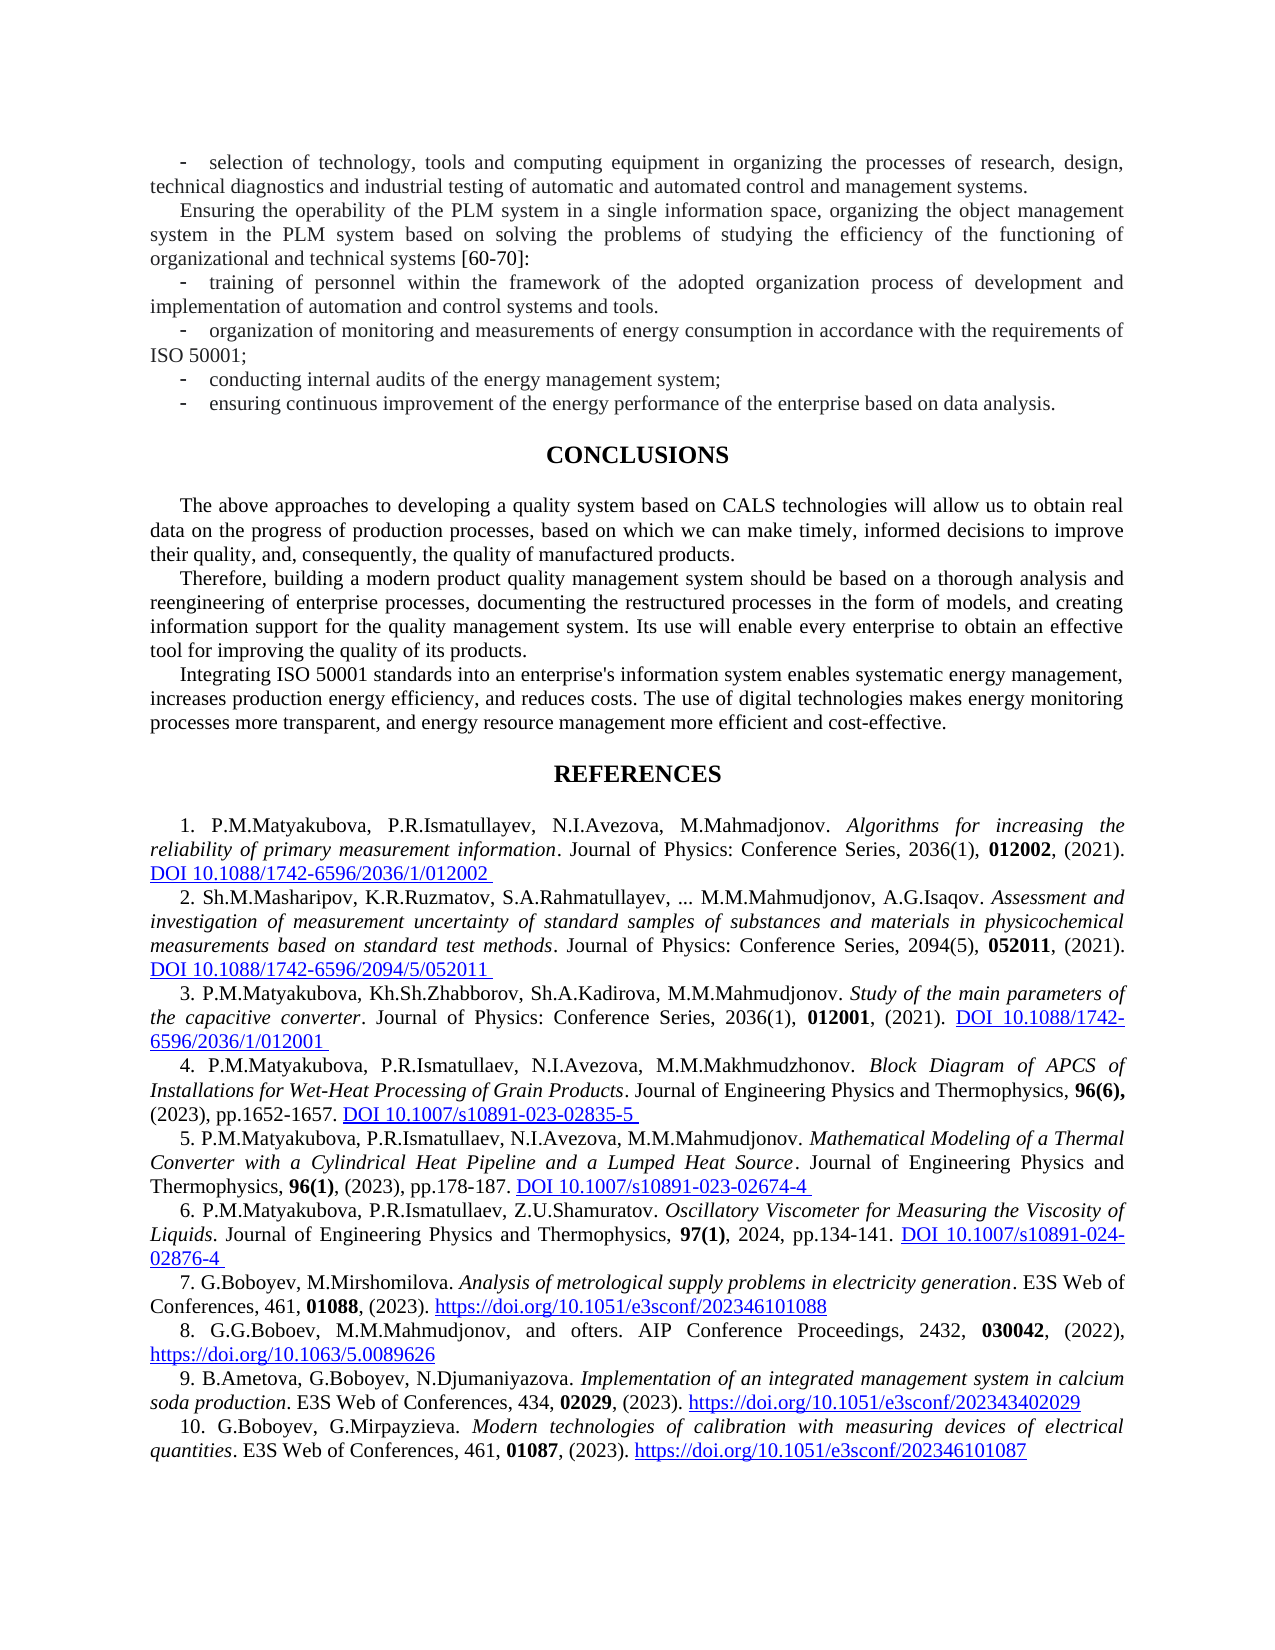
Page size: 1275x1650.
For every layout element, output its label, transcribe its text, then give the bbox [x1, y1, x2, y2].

text 7. G.Boboyev, М.Mirshomilova. Analysis of metrological supply problems in electricity generation. E3S Web of Conferences, 461, 01088, (2023). https://doi.org/10.1051/e3sconf/202346101088 [150, 1270, 1125, 1318]
text REFERENCES [150, 759, 1125, 788]
text Ensuring the operability of the PLM system in a single information space, organizing the object management system in the PLM system based on solving the problems of studying the efficiency of the functioning of organizational and technical systems [60-70]: [150, 198, 1125, 270]
list organization of monitoring and measurements of energy consumption in accordance with the requirements of ISO 50001; [150, 318, 1125, 367]
text 2. Sh.M.Masharipov, K.R.Ruzmatov, S.A.Rahmatullayev, ... M.M.Mahmudjonov, A.G.Isaqov. Assessment and investigation of measurement uncertainty of standard samples of substances and materials in physicochemical measurements based on standard test methods. Journal of Physics: Conference Series, 2094(5), 052011, (2021). DOI 10.1088/1742-6596/2094/5/052011 [150, 885, 1125, 981]
list training of personnel within the framework of the adopted organization process of development and implementation of automation and control systems and tools. [150, 270, 1125, 318]
text 10. G.Boboyev, G.Mirpayzieva. Modern technologies of calibration with measuring devices of electrical quantities. E3S Web of Conferences, 461, 01087, (2023). https://doi.org/10.1051/e3sconf/202346101087 [150, 1414, 1125, 1462]
text 6. P.M.Matyakubova, P.R.Ismatullaev, Z.U.Shamuratov. Oscillatory Viscometer for Measuring the Viscosity of Liquids. Journal of Engineering Physics and Thermophysics, 97(1), 2024, pp.134-141. DOI 10.1007/s10891-024-02876-4 [150, 1198, 1125, 1270]
text 9. B.Ametova, G.Boboyev, N.Djumaniyazova. Implementation of an integrated management system in calcium soda production. E3S Web of Conferences, 434, 02029, (2023). https://doi.org/10.1051/e3sconf/202343402029 [150, 1366, 1125, 1414]
list selection of technology, tools and computing equipment in organizing the processes of research, design, technical diagnostics and industrial testing of automatic and automated control and management systems. [150, 150, 1125, 198]
text 8. G.G.Boboev, M.M.Mahmudjonov, and ofters. AIP Conference Proceedings, 2432, 030042, (2022), https://doi.org/10.1063/5.0089626 [150, 1318, 1125, 1366]
text CONCLUSIONS [150, 440, 1125, 468]
text 1. P.M.Matyakubova, P.R.Ismatullayev, N.I.Avezova, M.Mahmadjonov. Algorithms for increasing the reliability of primary measurement information. Journal of Physics: Conference Series, 2036(1), 012002, (2021). DOI 10.1088/1742-6596/2036/1/012002 [150, 813, 1125, 885]
text Therefore, building a modern product quality management system should be based on a thorough analysis and reengineering of enterprise processes, documenting the restructured processes in the form of models, and creating information support for the quality management system. Its use will enable every enterprise to obtain an effective tool for improving the quality of its products. [150, 566, 1125, 662]
text The above approaches to developing a quality system based on CALS technologies will allow us to obtain real data on the progress of production processes, based on which we can make timely, informed decisions to improve their quality, and, consequently, the quality of manufactured products. [150, 493, 1125, 566]
list conducting internal audits of the energy management system; [150, 367, 1125, 391]
text 4. P.M.Matyakubova, P.R.Ismatullaev, N.I.Avezova, M.M.Makhmudzhonov. Block Diagram of APCS of Installations for Wet-Heat Processing of Grain Products. Journal of Engineering Physics and Thermophysics, 96(6), (2023), pp.1652-1657. DOI 10.1007/s10891-023-02835-5 [150, 1053, 1125, 1126]
text 5. P.M.Matyakubova, P.R.Ismatullaev, N.I.Avezova, M.M.Mahmudjonov. Mathematical Modeling of a Thermal Converter with a Cylindrical Heat Pipeline and a Lumped Heat Source. Journal of Engineering Physics and Thermophysics, 96(1), (2023), pp.178-187. DOI 10.1007/s10891-023-02674-4 [150, 1126, 1125, 1198]
text 3. P.M.Matyakubova, Kh.Sh.Zhabborov, Sh.A.Kadirova, M.M.Mahmudjonov. Study of the main parameters of the capacitive converter. Journal of Physics: Conference Series, 2036(1), 012001, (2021). DOI 10.1088/1742-6596/2036/1/012001 [150, 981, 1125, 1053]
list ensuring continuous improvement of the energy performance of the enterprise based on data analysis. [150, 391, 1125, 415]
text Integrating ISO 50001 standards into an enterprise's information system enables systematic energy management, increases production energy efficiency, and reduces costs. The use of digital technologies makes energy monitoring processes more transparent, and energy resource management more efficient and cost-effective. [150, 662, 1125, 734]
